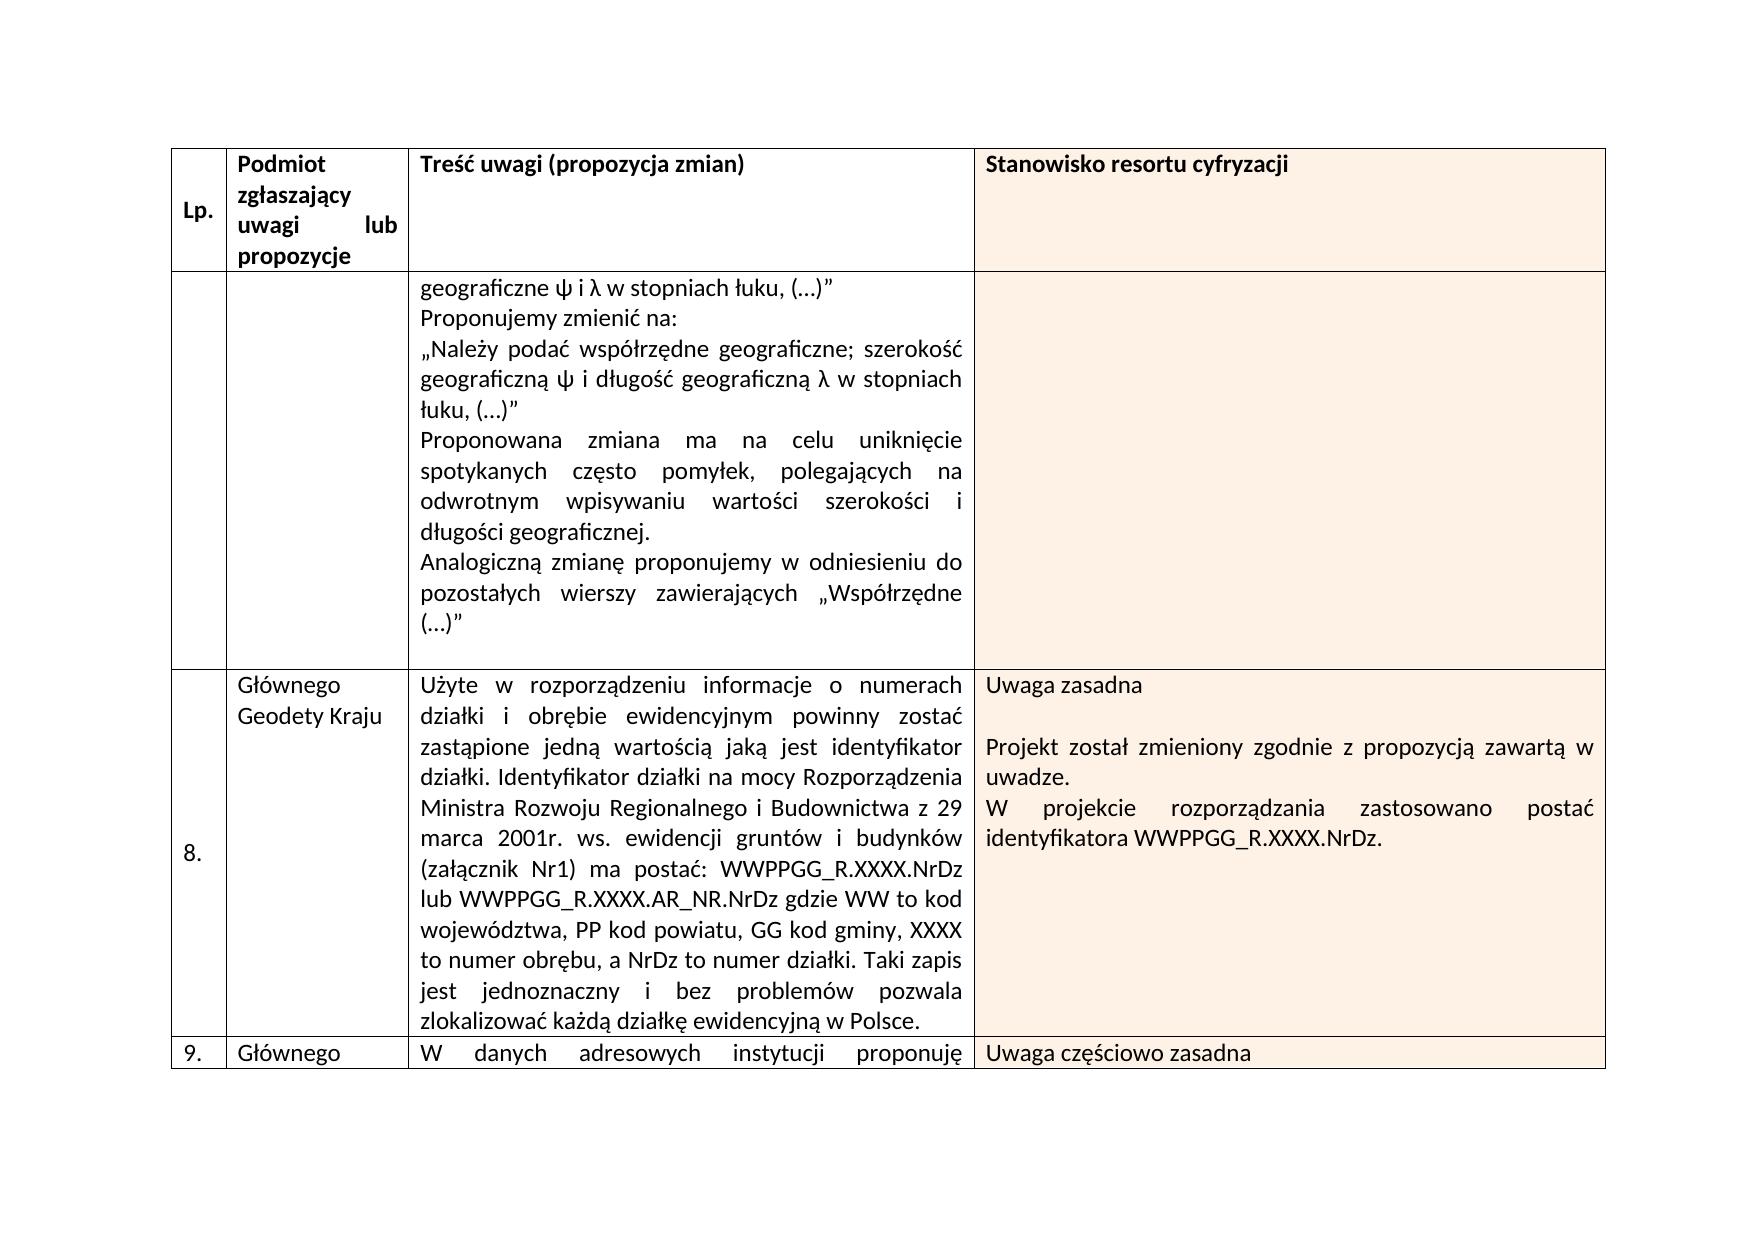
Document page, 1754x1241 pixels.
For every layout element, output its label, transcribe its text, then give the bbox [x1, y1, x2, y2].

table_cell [975, 1037, 1605, 1067]
table_cell 9. [172, 1037, 226, 1067]
table_cell Uwaga zasadna Projekt został zmieniony zgodnie z propozycją zawartą w uwadze. W projekcie rozporządzania zastosowano postać identyfikatora WWPPGG_R.XXXX.NrDz. [975, 670, 1605, 1036]
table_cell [227, 272, 408, 668]
table_header Treść uwagi (propozycja zmian) [409, 149, 974, 271]
table_cell Głównego Geodety Kraju [227, 1037, 408, 1067]
table_cell Głównego Geodety Kraju [227, 670, 408, 1036]
table_cell 7. [172, 272, 226, 668]
table_cell Użyte w rozporządzeniu informacje o numerach działki i obrębie ewidencyjnym powinny zostać zastąpione jedną wartością jaką jest identyfikator działki. Identyfikator działki na mocy Rozporządzenia Ministra Rozwoju Regionalnego i Budownictwa z 29 marca 2001r. ws. ewidencji gruntów i budynków (załącznik Nr1) ma postać: WWPPGG_R.XXXX.NrDz lub WWPPGG_R.XXXX.AR_NR.NrDz gdzie WW to kod województwa, PP kod powiatu, GG kod gminy, XXXX to numer obrębu, a NrDz to numer działki. Taki zapis jest jednoznaczny i bez problemów pozwala zlokalizować każdą działkę ewidencyjną w Polsce. [409, 670, 974, 1036]
table_header Stanowisko resortu cyfryzacji [975, 149, 1605, 271]
table_header Podmiot zgłaszający uwagi lub propozycje [227, 149, 408, 271]
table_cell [409, 1037, 974, 1067]
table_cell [409, 272, 974, 668]
table_header Lp. [172, 149, 226, 271]
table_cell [975, 272, 1605, 668]
table_cell 8. [172, 670, 226, 1036]
